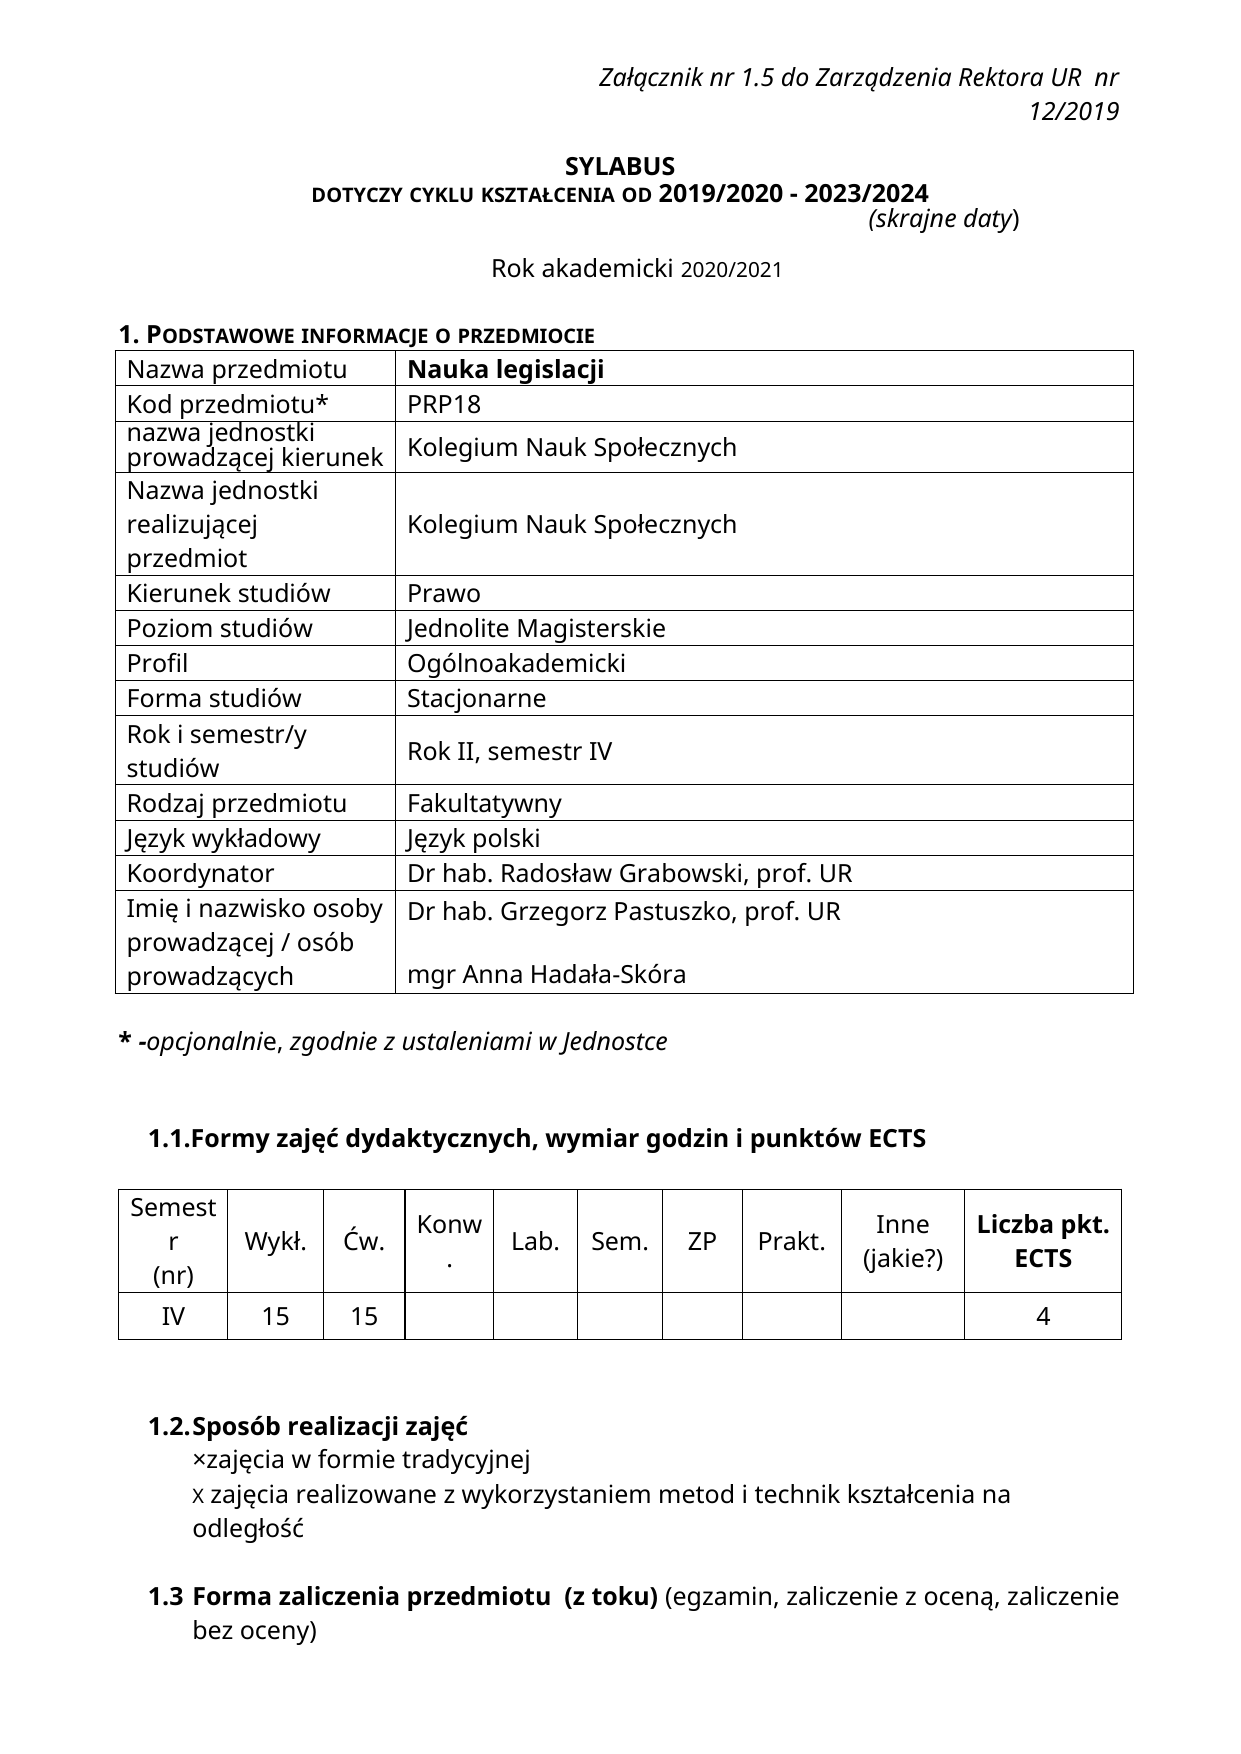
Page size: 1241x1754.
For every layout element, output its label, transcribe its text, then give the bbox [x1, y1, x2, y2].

table_cell Imię i nazwisko osoby prowadzącej / osób prowadzących [116, 891, 395, 993]
table_cell PRP18 [396, 386, 1133, 421]
text * -opcjonalnie, zgodnie z ustaleniami w Jednostce [118, 1023, 1122, 1057]
table_cell [842, 1293, 964, 1339]
table_cell Koordynator [116, 856, 395, 890]
table_cell [578, 1293, 662, 1339]
text ×zajęcia w formie tradycyjnej [192, 1442, 1122, 1476]
table_cell Dr hab. Radosław Grabowski, prof. UR [396, 856, 1133, 890]
table_cell Fakultatywny [396, 785, 1133, 819]
table_cell Forma studiów [116, 681, 395, 715]
table_header Semestr (nr) [119, 1190, 227, 1292]
table_cell Dr hab. Grzegorz Pastuszko, prof. UR mgr Anna Hadała-Skóra [396, 891, 1133, 993]
table_cell [743, 1293, 841, 1339]
text dotyczy cyklu kształcenia od 2019/2020 - 2023/2024 [118, 182, 1122, 207]
table_cell Jednolite Magisterskie [396, 611, 1133, 645]
table_header Prakt. [743, 1190, 841, 1292]
table_cell [663, 1293, 742, 1339]
table_cell nazwa jednostki prowadzącej kierunek [116, 422, 395, 472]
text x zajęcia realizowane z wykorzystaniem metod i technik kształcenia na odległość [192, 1476, 1122, 1544]
text 1.1.Formy zajęć dydaktycznych, wymiar godzin i punktów ECTS [148, 1120, 1122, 1154]
table_header Inne (jakie?) [842, 1190, 964, 1292]
text (skrajne daty) [118, 207, 1122, 232]
table_cell Język polski [396, 821, 1133, 854]
table_cell Kolegium Nauk Społecznych [396, 422, 1133, 472]
text Załącznik nr 1.5 do Zarządzenia Rektora UR nr 12/2019 [118, 59, 1122, 127]
table_cell [494, 1293, 577, 1339]
table_header Konw. [406, 1190, 493, 1292]
table_cell [406, 1293, 493, 1339]
table_cell Ogólnoakademicki [396, 646, 1133, 680]
table_cell Profil [116, 646, 395, 680]
text Rok akademicki 2020/2021 [118, 257, 1122, 282]
table_cell Rok II, semestr IV [396, 716, 1133, 784]
table_cell Stacjonarne [396, 681, 1133, 715]
table_header Nazwa przedmiotu [116, 351, 395, 385]
table_cell Język wykładowy [116, 821, 395, 854]
table_cell 4 [965, 1293, 1121, 1339]
table_header Wykł. [228, 1190, 323, 1292]
table_cell IV [119, 1293, 227, 1339]
table_cell Kierunek studiów [116, 576, 395, 610]
table_header Sem. [578, 1190, 662, 1292]
table_header Nauka legislacji [396, 351, 1133, 385]
table_cell Prawo [396, 576, 1133, 610]
table_header Lab. [494, 1190, 577, 1292]
text SYLABUS [118, 148, 1122, 182]
text 1.2. Sposób realizacji zajęć [148, 1408, 1122, 1442]
table_cell Kolegium Nauk Społecznych [396, 473, 1133, 575]
table_cell Poziom studiów [116, 611, 395, 645]
text 1.3 Forma zaliczenia przedmiotu (z toku) (egzamin, zaliczenie z oceną, zaliczenie bez oceny) [148, 1578, 1122, 1647]
table_cell Kod przedmiotu* [116, 386, 395, 421]
table_header ZP [663, 1190, 742, 1292]
table_cell Rok i semestr/y studiów [116, 716, 395, 784]
table_header Liczba pkt. ECTS [965, 1190, 1121, 1292]
text 1. Podstawowe informacje o przedmiocie [118, 316, 1122, 350]
table_cell 15 [228, 1293, 323, 1339]
table_header Ćw. [324, 1190, 404, 1292]
table_cell Rodzaj przedmiotu [116, 785, 395, 819]
table_cell 15 [324, 1293, 404, 1339]
table_cell Nazwa jednostki realizującej przedmiot [116, 473, 395, 575]
